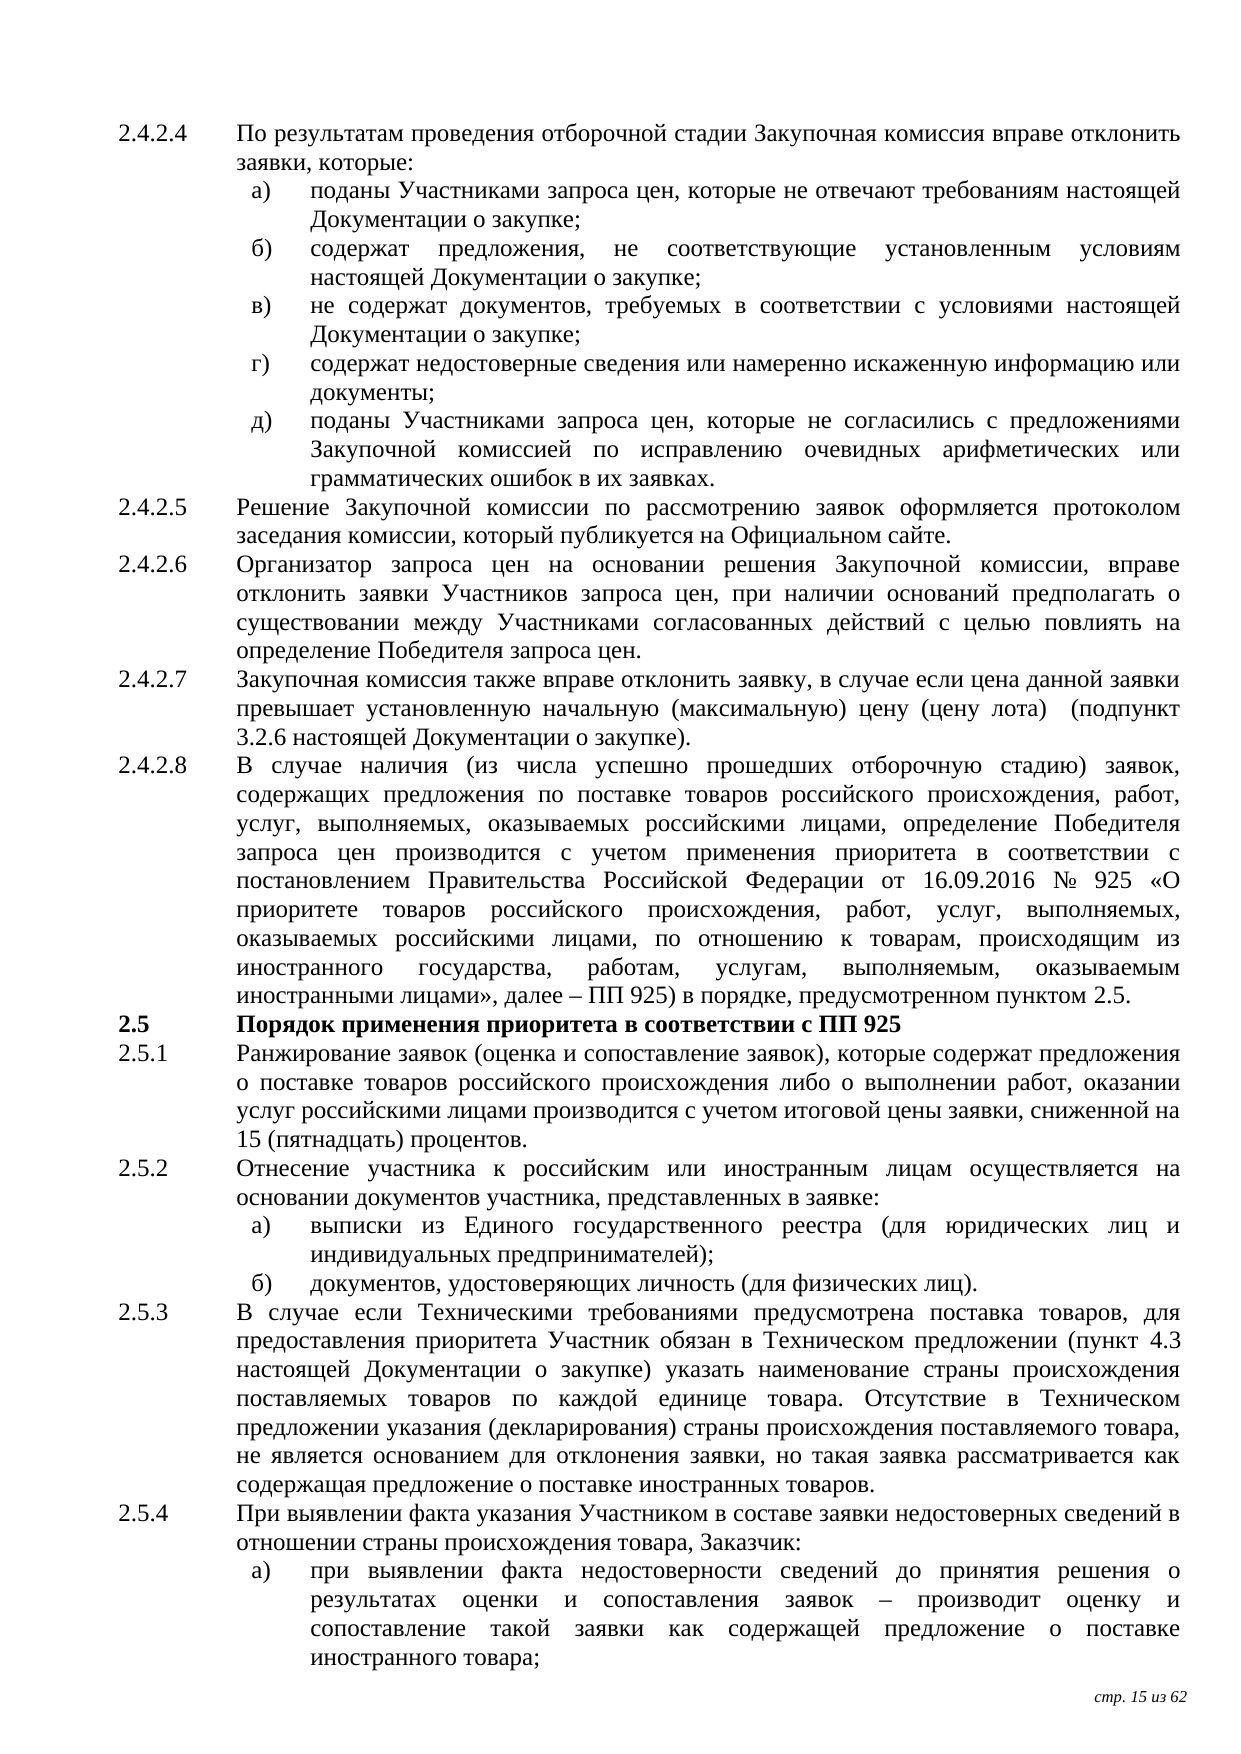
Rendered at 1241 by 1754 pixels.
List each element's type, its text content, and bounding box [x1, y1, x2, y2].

list Закупочная комиссия также вправе отклонить заявку, в случае если цена данной заявки превышает установленную начальную (максимальную) цену (цену лота) (подпункт 3.2.6 настоящей Документации о закупке). [118, 664, 1181, 751]
text В случае наличия (из числа успешно прошедших отборочную стадию) заявок, содержащих предложения по поставке товаров российского происхождения, работ, услуг, выполняемых, оказываемых российскими лицами, определение Победителя запроса цен производится с учетом применения приоритета в соответствии с постановлением Правительства Российской Федерации от 16.09.2016 № 925 «О приоритете товаров российского происхождения, работ, услуг, выполняемых, оказываемых российскими лицами, по отношению к товарам, происходящим из иностранного государства, работам, услугам, выполняемым, оказываемым иностранными лицами», далее – ПП 925) в порядке, предусмотренном пунктом 2.5. [118, 751, 1181, 1009]
list не содержат документов, требуемых в соответствии с условиями настоящей Документации о закупке; [251, 291, 1181, 348]
list содержат недостоверные сведения или намеренно искаженную информацию или документы; [251, 348, 1181, 406]
list документов, удостоверяющих личность (для физических лиц). [251, 1268, 1181, 1297]
list содержат предложения, не соответствующие установленным условиям настоящей Документации о закупке; [251, 233, 1181, 291]
list По результатам проведения отборочной стадии Закупочная комиссия вправе отклонить заявки, которые: [118, 118, 1181, 176]
list при выявлении факта недостоверности сведений до принятия решения о результатах оценки и сопоставления заявок – производит оценку и сопоставление такой заявки как содержащей предложение о поставке иностранного товара; [251, 1556, 1181, 1671]
list выписки из Единого государственного реестра (для юридических лиц и индивидуальных предпринимателей); [251, 1211, 1181, 1268]
list поданы Участниками запроса цен, которые не согласились с предложениями Закупочной комиссией по исправлению очевидных арифметических или грамматических ошибок в их заявках. [251, 406, 1181, 492]
list поданы Участниками запроса цен, которые не отвечают требованиям настоящей Документации о закупке; [251, 176, 1181, 233]
list Организатор запроса цен на основании решения Закупочной комиссии, вправе отклонить заявки Участников запроса цен, при наличии оснований предполагать о существовании между Участниками согласованных действий с целью повлиять на определение Победителя запроса цен. [118, 549, 1181, 664]
list В случае если Техническими требованиями предусмотрена поставка товаров, для предоставления приоритета Участник обязан в Техническом предложении (пункт 4.3 настоящей Документации о закупке) указать наименование страны происхождения поставляемых товаров по каждой единице товара. Отсутствие в Техническом предложении указания (декларирования) страны происхождения поставляемого товара, не является основанием для отклонения заявки, но такая заявка рассматривается как содержащая предложение о поставке иностранных товаров. [118, 1297, 1181, 1498]
subtitle Порядок применения приоритета в соответствии с ПП 925 [118, 1009, 1181, 1038]
list При выявлении факта указания Участником в составе заявки недостоверных сведений в отношении страны происхождения товара, Заказчик: [118, 1498, 1181, 1556]
list Ранжирование заявок (оценка и сопоставление заявок), которые содержат предложения о поставке товаров российского происхождения либо о выполнении работ, оказании услуг российскими лицами производится с учетом итоговой цены заявки, сниженной на 15 (пятнадцать) процентов. [118, 1038, 1181, 1153]
list Решение Закупочной комиссии по рассмотрению заявок оформляется протоколом заседания комиссии, который публикуется на Официальном сайте. [118, 492, 1181, 549]
list Отнесение участника к российским или иностранным лицам осуществляется на основании документов участника, представленных в заявке: [118, 1153, 1181, 1211]
